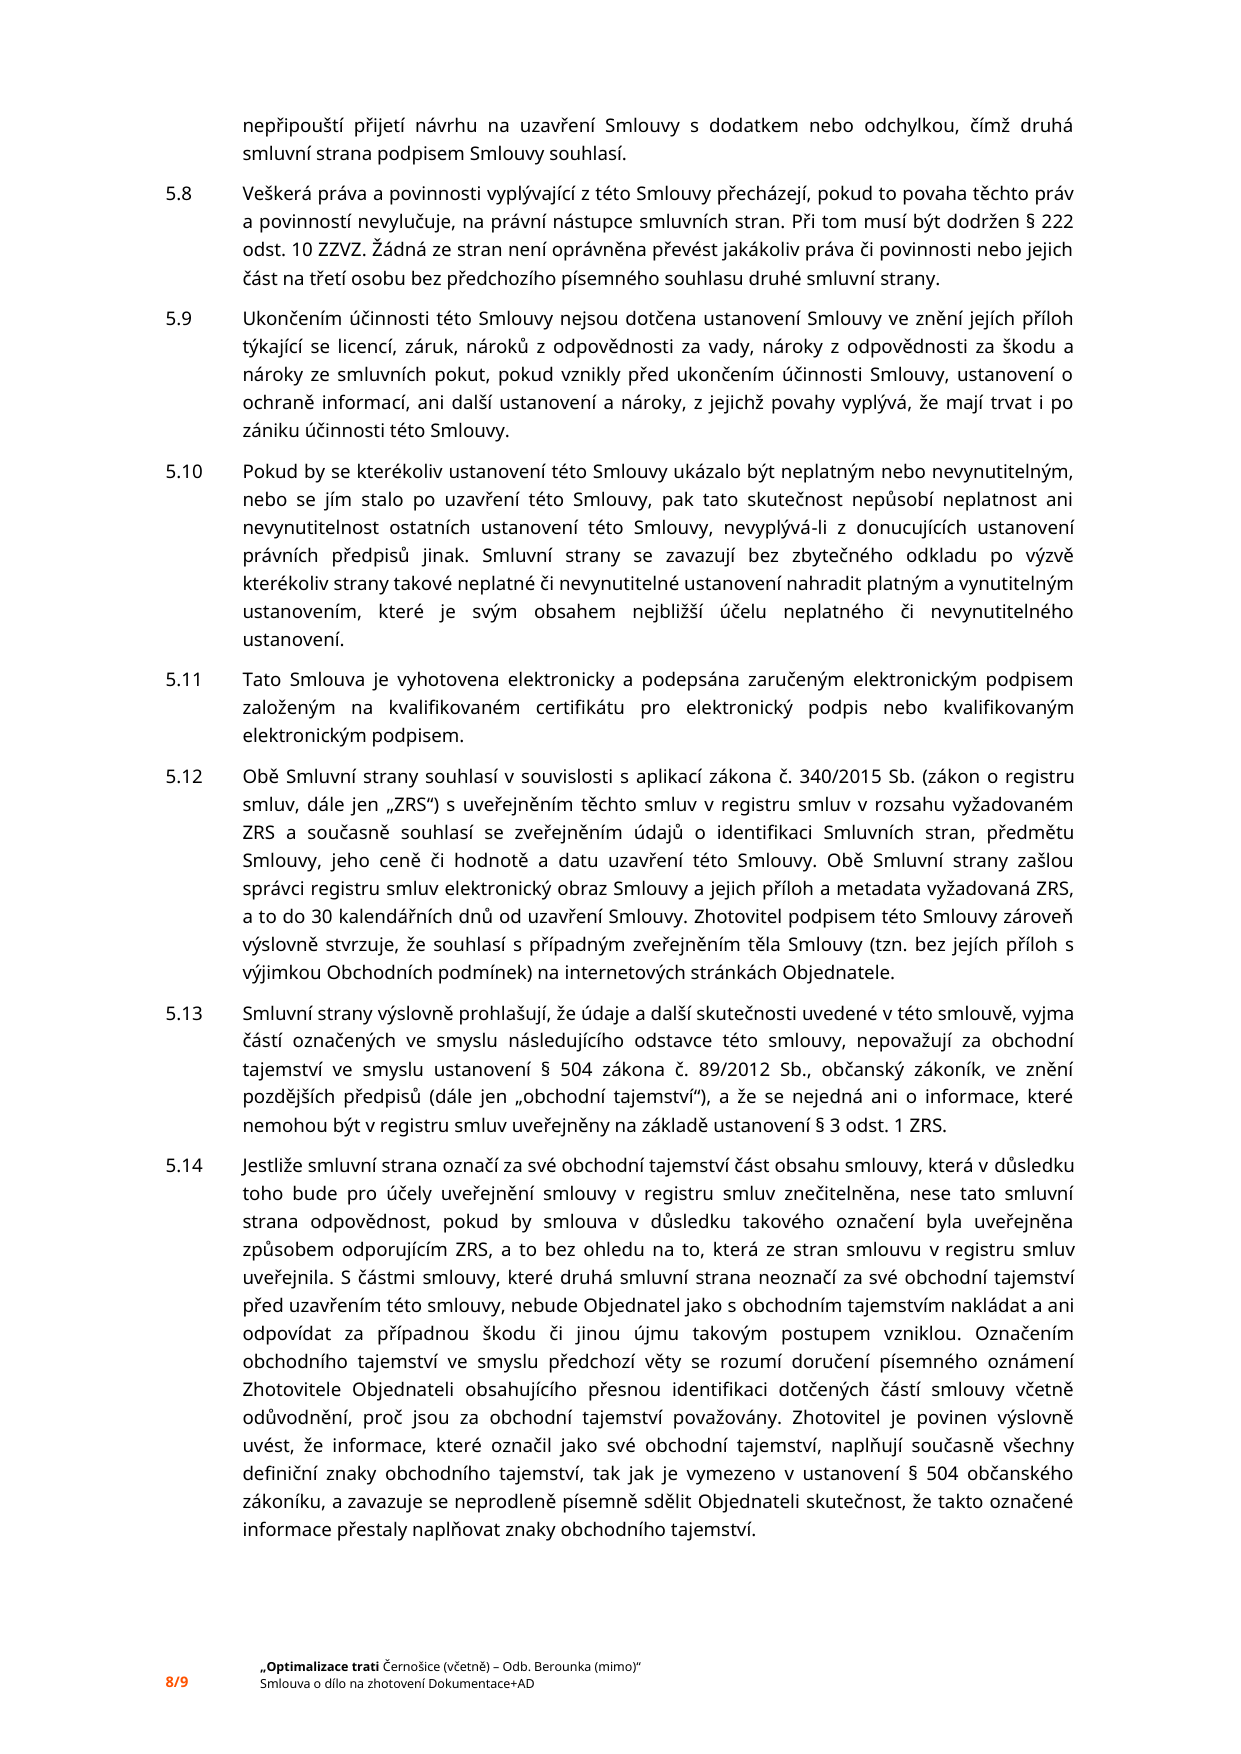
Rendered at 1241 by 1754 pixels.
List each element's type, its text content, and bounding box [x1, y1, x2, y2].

text Pokud by se kterékoliv ustanovení této Smlouvy ukázalo být neplatným nebo nevynutitelným, nebo se jím stalo po uzavření této Smlouvy, pak tato skutečnost nepůsobí neplatnost ani nevynutitelnost ostatních ustanovení této Smlouvy, nevyplývá-li z donucujících ustanovení právních předpisů jinak. Smluvní strany se zavazují bez zbytečného odkladu po výzvě kterékoliv strany takové neplatné či nevynutitelné ustanovení nahradit platným a vynutitelným ustanovením, které je svým obsahem nejbližší účelu neplatného či nevynutitelného ustanovení. [165, 458, 1075, 652]
text Obě Smluvní strany souhlasí v souvislosti s aplikací zákona č. 340/2015 Sb. (zákon o registru smluv, dále jen „ZRS“) s uveřejněním těchto smluv v registru smluv v rozsahu vyžadovaném ZRS a současně souhlasí se zveřejněním údajů o identifikaci Smluvních stran, předmětu Smlouvy, jeho ceně či hodnotě a datu uzavření této Smlouvy. Obě Smluvní strany zašlou správci registru smluv elektronický obraz Smlouvy a jejich příloh a metadata vyžadovaná ZRS, a to do 30 kalendářních dnů od uzavření Smlouvy. Zhotovitel podpisem této Smlouvy zároveň výslovně stvrzuje, že souhlasí s případným zveřejněním těla Smlouvy (tzn. bez jejích příloh s výjimkou Obchodních podmínek) na internetových stránkách Objednatele. [165, 763, 1075, 985]
text Veškerá práva a povinnosti vyplývající z této Smlouvy přecházejí, pokud to povaha těchto práv a povinností nevylučuje, na právní nástupce smluvních stran. Při tom musí být dodržen § 222 odst. 10 ZZVZ. Žádná ze stran není oprávněna převést jakákoliv práva či povinnosti nebo jejich část na třetí osobu bez předchozího písemného souhlasu druhé smluvní strany. [165, 181, 1075, 290]
text Ukončením účinnosti této Smlouvy nejsou dotčena ustanovení Smlouvy ve znění jejích příloh týkající se licencí, záruk, nároků z odpovědnosti za vady, nároky z odpovědnosti za škodu a nároky ze smluvních pokut, pokud vznikly před ukončením účinnosti Smlouvy, ustanovení o ochraně informací, ani další ustanovení a nároky, z jejichž povahy vyplývá, že mají trvat i po zániku účinnosti této Smlouvy. [165, 305, 1075, 443]
list Tato Smlouva je vyhotovena elektronicky a podepsána zaručeným elektronickým podpisem založeným na kvalifikovaném certifikátu pro elektronický podpis nebo kvalifikovaným elektronickým podpisem. [165, 667, 1075, 748]
text Jestliže smluvní strana označí za své obchodní tajemství část obsahu smlouvy, která v důsledku toho bude pro účely uveřejnění smlouvy v registru smluv znečitelněna, nese tato smluvní strana odpovědnost, pokud by smlouva v důsledku takového označení byla uveřejněna způsobem odporujícím ZRS, a to bez ohledu na to, která ze stran smlouvu v registru smluv uveřejnila. S částmi smlouvy, které druhá smluvní strana neoznačí za své obchodní tajemství před uzavřením této smlouvy, nebude Objednatel jako s obchodním tajemstvím nakládat a ani odpovídat za případnou škodu či jinou újmu takovým postupem vzniklou. Označením obchodního tajemství ve smyslu předchozí věty se rozumí doručení písemného oznámení Zhotovitele Objednateli obsahujícího přesnou identifikaci dotčených částí smlouvy včetně odůvodnění, proč jsou za obchodní tajemství považovány. Zhotovitel je povinen výslovně uvést, že informace, které označil jako své obchodní tajemství, naplňují současně všechny definiční znaky obchodního tajemství, tak jak je vymezeno v ustanovení § 504 občanského zákoníku, a zavazuje se neprodleně písemně sdělit Objednateli skutečnost, že takto označené informace přestaly naplňovat znaky obchodního tajemství. [165, 1152, 1075, 1542]
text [165, 112, 1075, 166]
text Smluvní strany výslovně prohlašují, že údaje a další skutečnosti uvedené v této smlouvě, vyjma částí označených ve smyslu následujícího odstavce této smlouvy, nepovažují za obchodní tajemství ve smyslu ustanovení § 504 zákona č. 89/2012 Sb., občanský zákoník, ve znění pozdějších předpisů (dále jen „obchodní tajemství“), a že se nejedná ani o informace, které nemohou být v registru smluv uveřejněny na základě ustanovení § 3 odst. 1 ZRS. [165, 1000, 1075, 1137]
